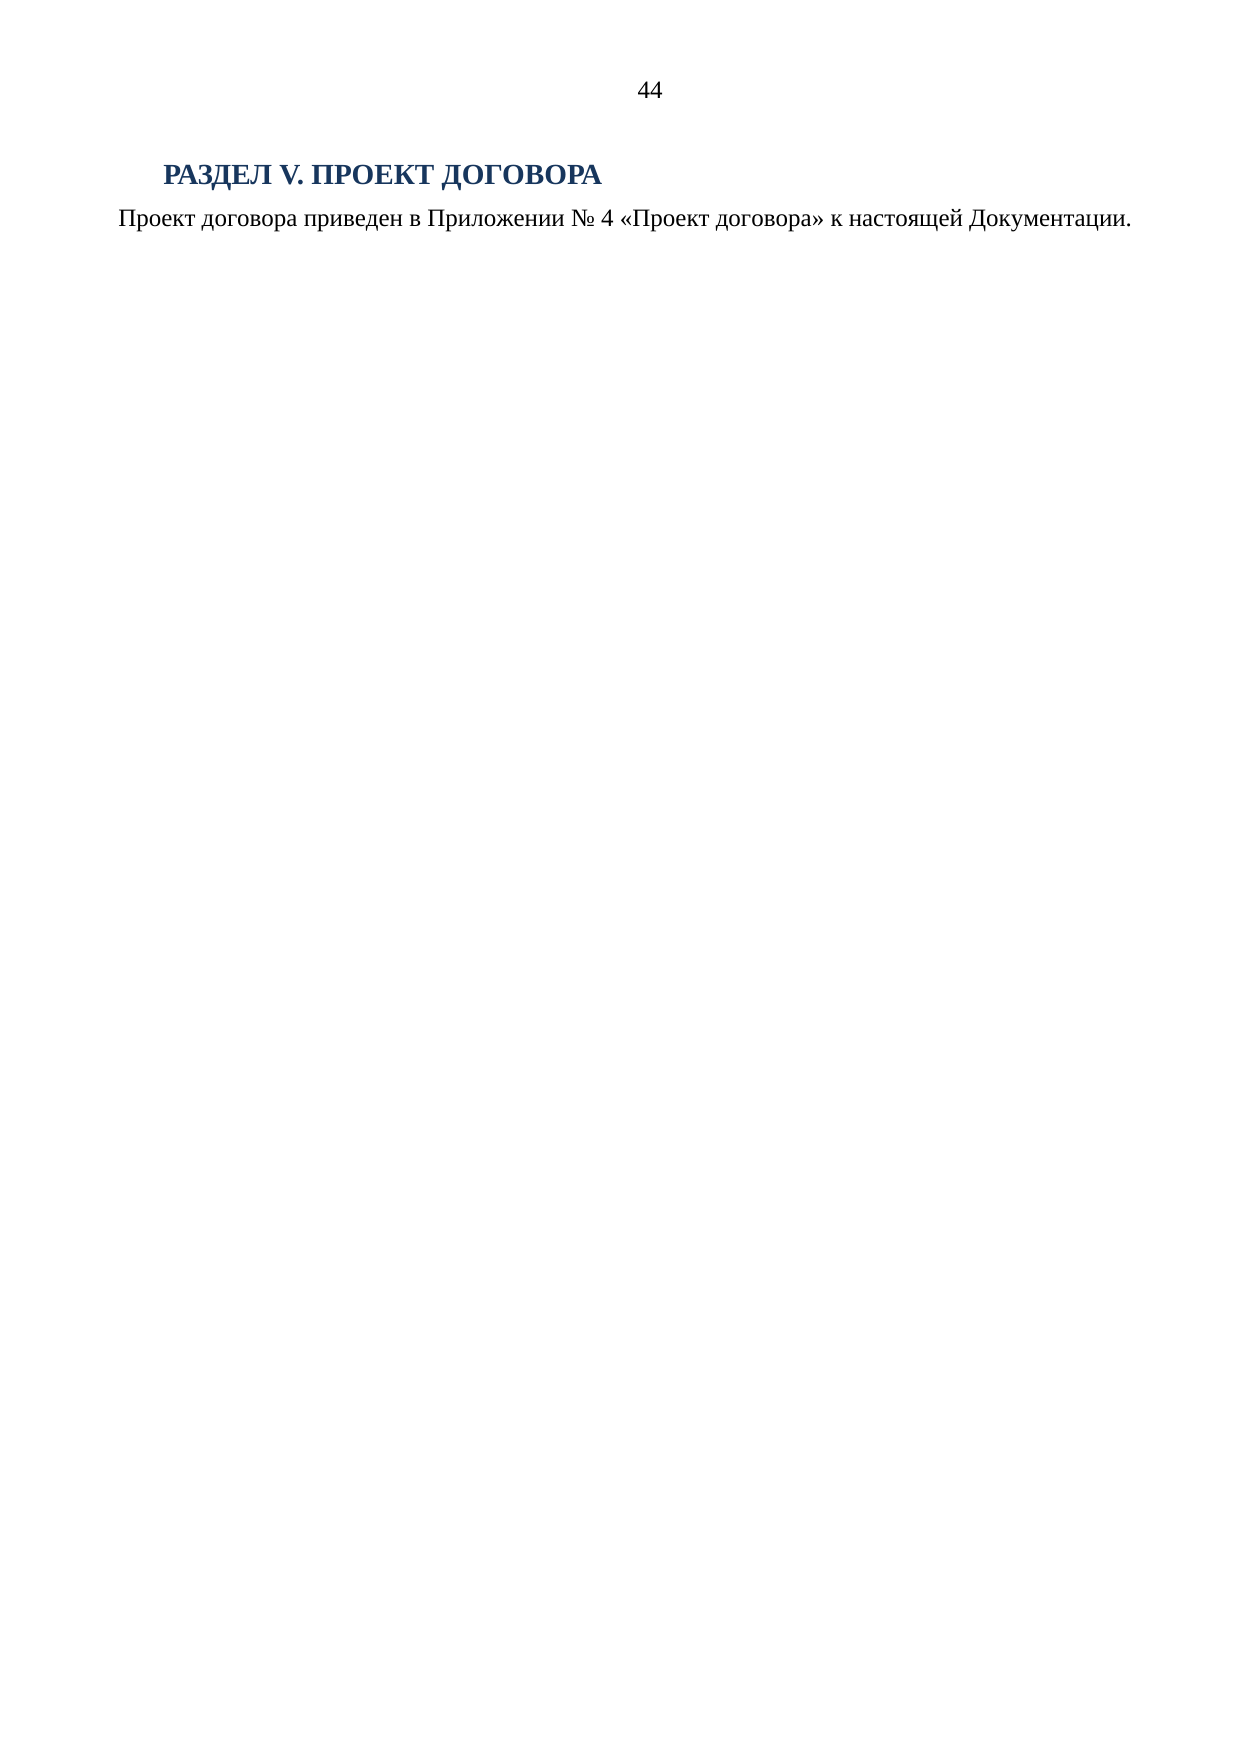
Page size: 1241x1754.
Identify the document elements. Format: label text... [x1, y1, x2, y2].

subtitle РАЗДЕЛ V. ПРОЕКТ ДОГОВОРА [163, 157, 1181, 191]
text Проект договора приведен в Приложении № 4 «Проект договора» к настоящей Документации. [118, 203, 1181, 232]
